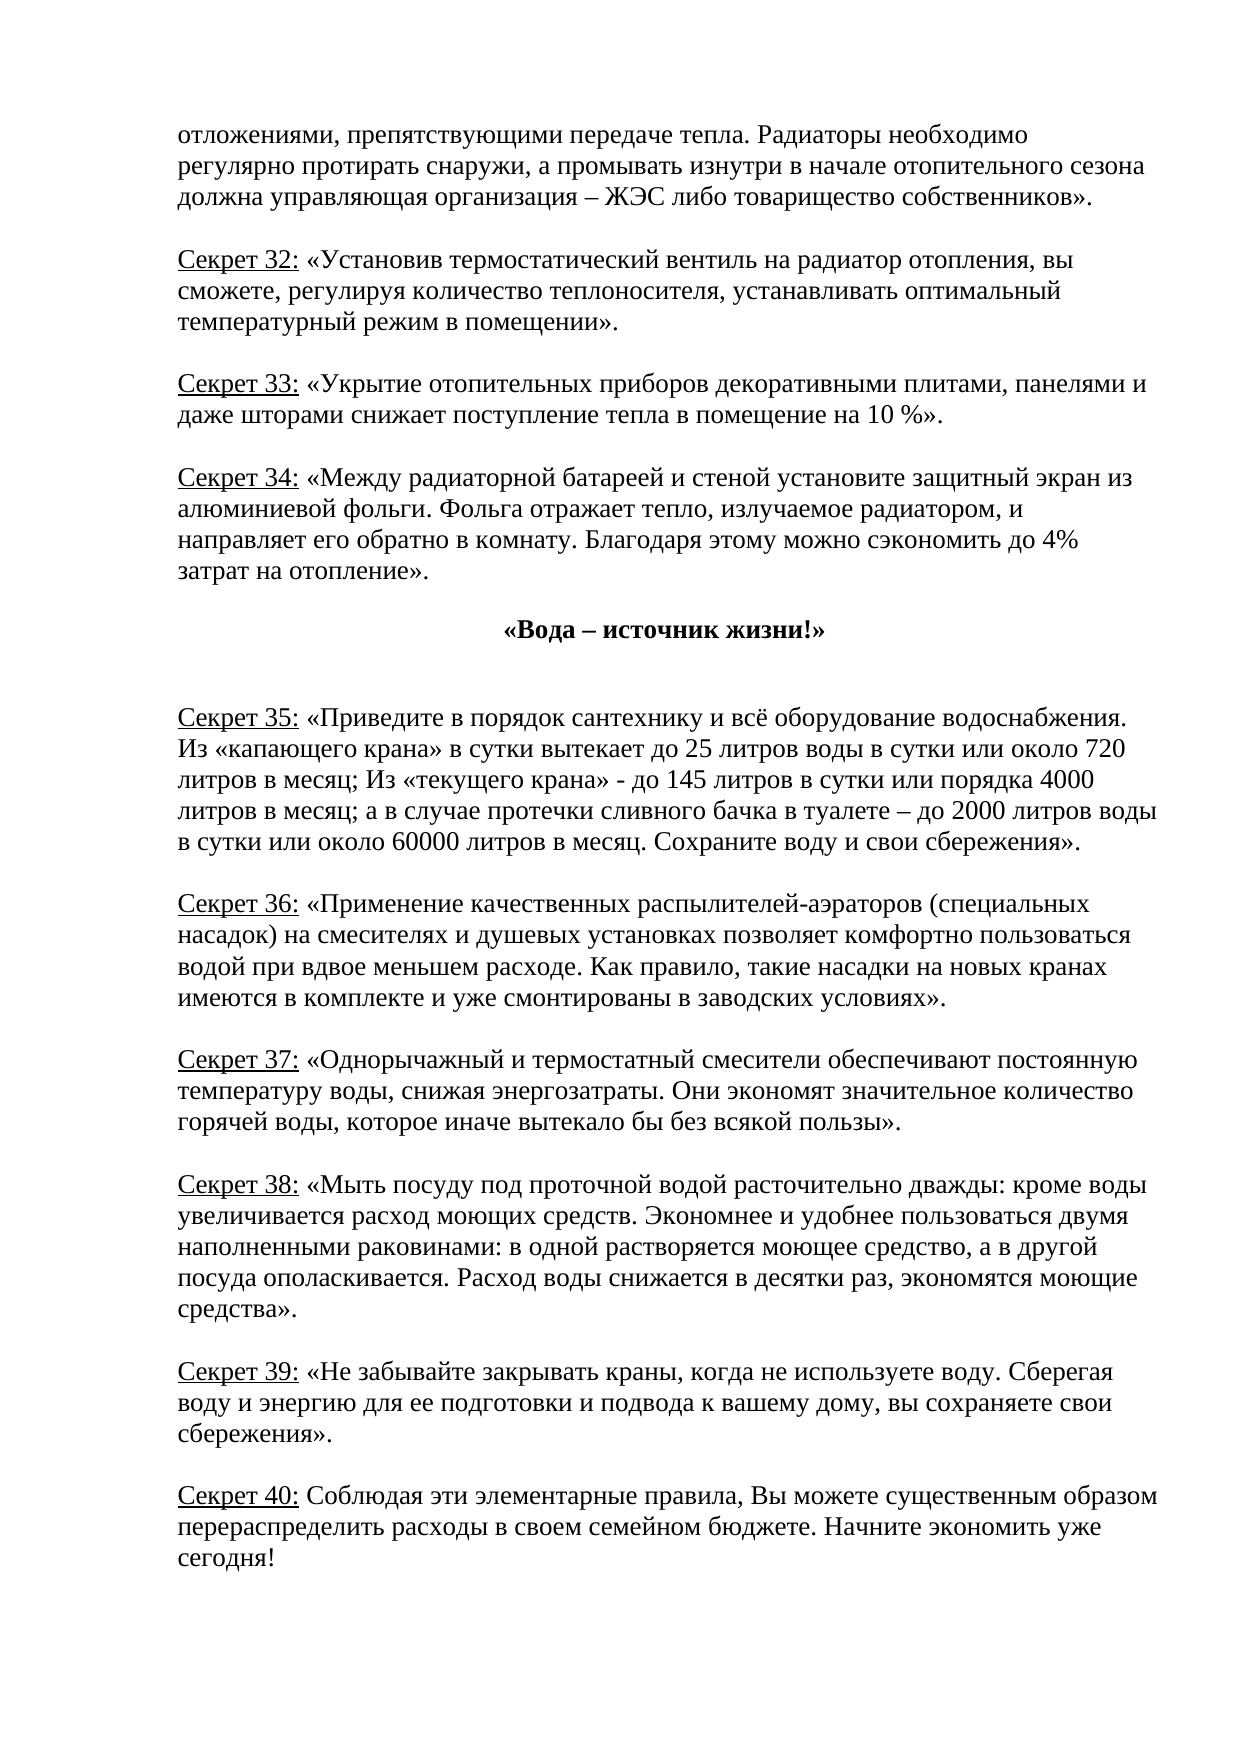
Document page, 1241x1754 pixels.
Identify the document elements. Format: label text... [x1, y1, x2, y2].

text «Вода – источник жизни!» [177, 613, 1152, 644]
text Секрет 35: «Приведите в порядок сантехнику и всё оборудование водоснабжения. Из «капающего крана» в сутки вытекает до 25 литров воды в сутки или около 720 литров в месяц; Из «текущего крана» - до 145 литров в сутки или порядка 4000 литров в месяц; а в случае протечки сливного бачка в туалете – до 2000 литров воды в сутки или около 60000 литров в месяц. Сохраните воду и свои сбережения». Секрет 36: «Применение качественных распылителей-аэраторов (специальных насадок) на смесителях и душевых установках позволяет комфортно пользоваться водой при вдвое меньшем расходе. Как правило, такие насадки на новых кранах имеются в комплекте и уже смонтированы в заводских условиях». Секрет 37: «Однорычажный и термостатный смесители обеспечивают постоянную температуру воды, снижая энергозатраты. Они экономят значительное количество горячей воды, которое иначе вытекало бы без всякой пользы». Секрет 38: «Мыть посуду под проточной водой расточительно дважды: кроме воды увеличивается расход моющих средств. Экономнее и удобнее пользоваться двумя наполненными раковинами: в одной растворяется моющее средство, а в другой посуда ополаскивается. Расход воды снижается в десятки раз, экономятся моющие средства». Секрет 39: «Не забывайте закрывать краны, когда не используете воду. Сберегая воду и энергию для ее подготовки и подвода к вашему дому, вы сохраняете свои сбережения». Секрет 40: Соблюдая эти элементарные правила, Вы можете существенным образом перераспределить расходы в своем семейном бюджете. Начните экономить уже сегодня! [177, 669, 1163, 1573]
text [177, 118, 1152, 613]
